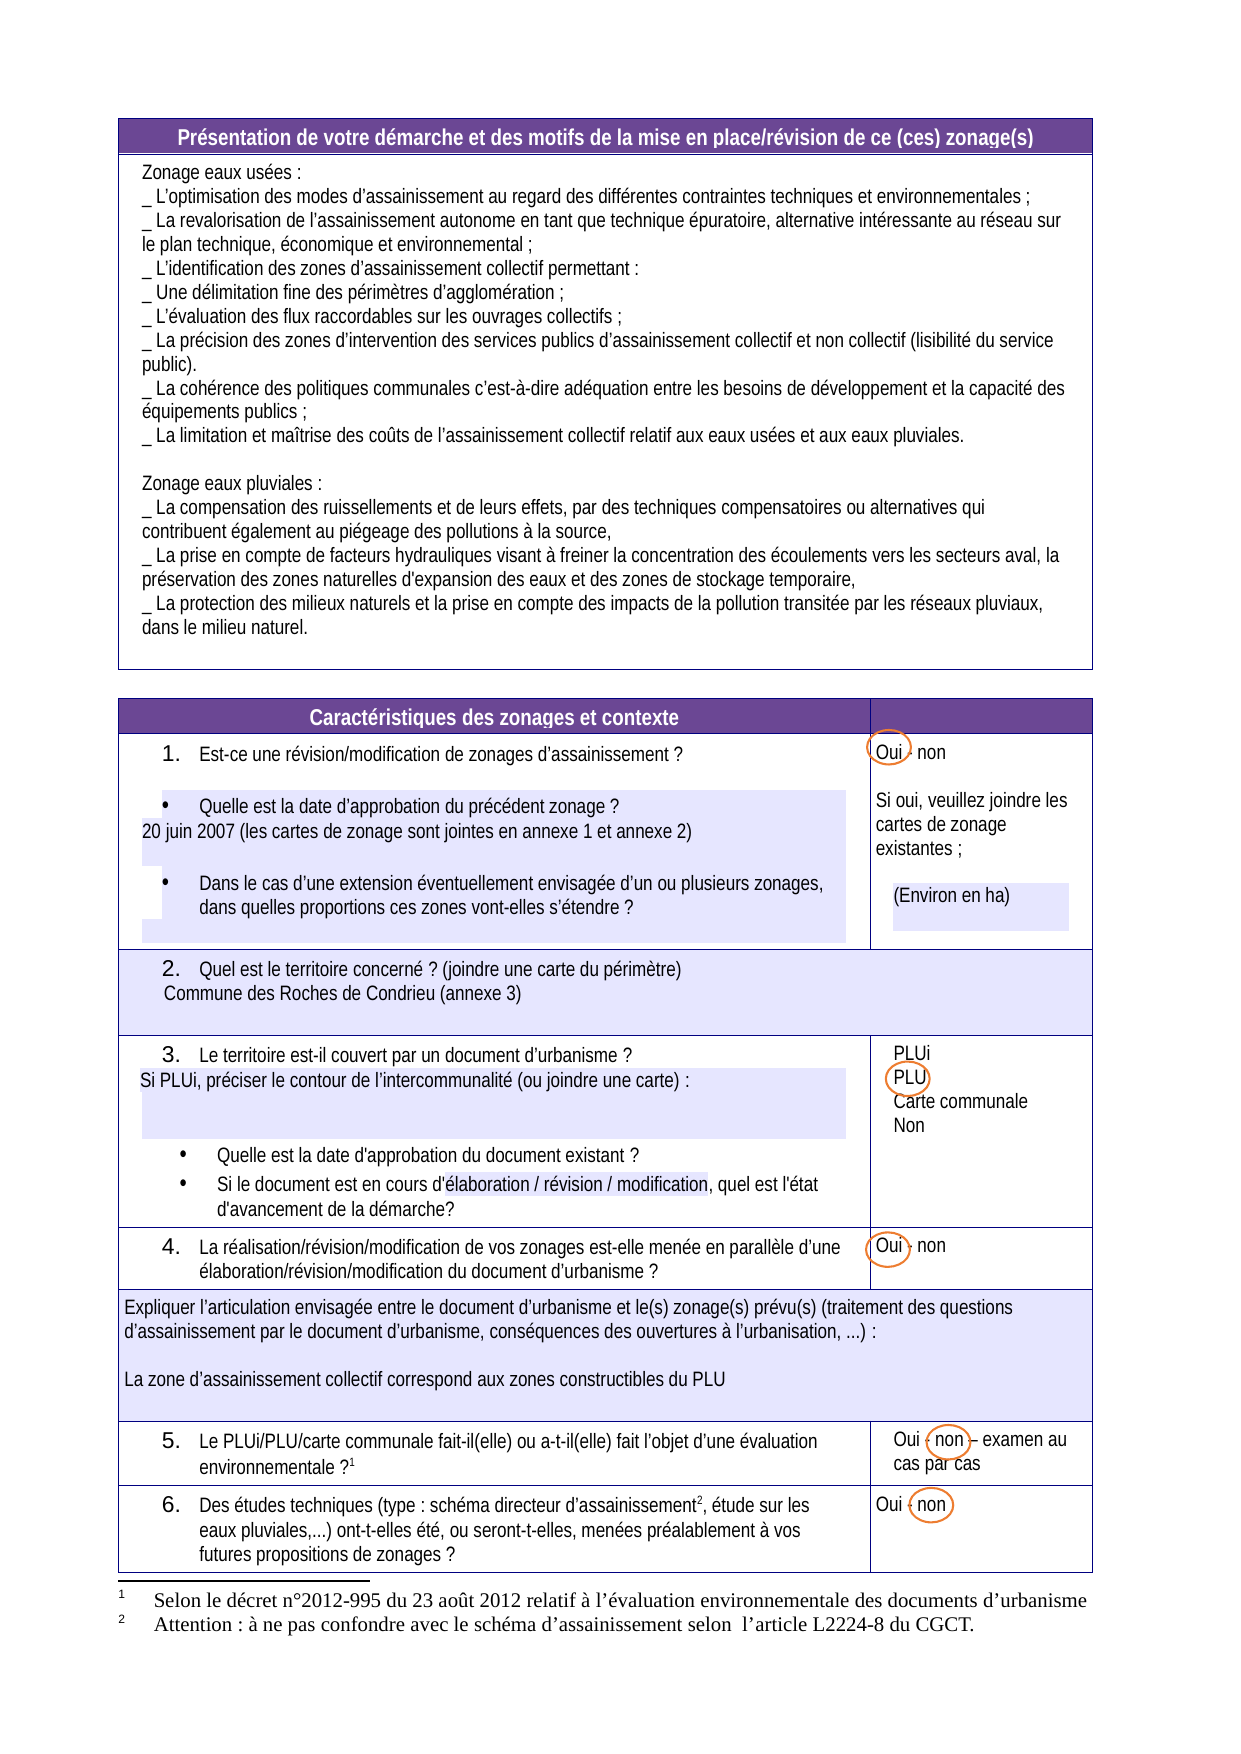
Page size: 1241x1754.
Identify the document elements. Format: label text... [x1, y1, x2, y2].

table_cell Oui - non Si oui, veuillez joindre les cartes de zonage existantes ; (Environ en ha) [871, 734, 1092, 949]
table_cell La réalisation/révision/modification de vos zonages est-elle menée en parallèle d’une élaboration/révision/modification du document d’urbanisme ? [119, 1228, 870, 1289]
table_cell Quel est le territoire concerné ? (joindre une carte du périmètre) Commune des Roches de Condrieu (annexe 3) [119, 950, 1092, 1035]
table_cell Le PLUi/PLU/carte communale fait-il(elle) ou a-t-il(elle) fait l’objet d’une évaluation environnementale ? [119, 1422, 870, 1485]
table_header Présentation de votre démarche et des motifs de la mise en place/révision de ce (ces) zonage(s) [119, 119, 1092, 153]
table_cell Le territoire est-il couvert par un document d’urbanisme ? Si PLUi, préciser le contour de l’intercommunalité (ou joindre une carte) : Quelle est la date d'approbation du document existant ? Si le document est en cours d'élaboration / révision / modification, quel est l'état d'avancement de la démarche? [119, 1036, 870, 1226]
table_cell Oui - non [871, 1228, 1092, 1289]
table_cell Expliquer l’articulation envisagée entre le document d’urbanisme et le(s) zonage(s) prévu(s) (traitement des questions d’assainissement par le document d’urbanisme, conséquences des ouvertures à l’urbanisation, ...) : La zone d’assainissement collectif correspond aux zones constructibles du PLU [119, 1290, 1092, 1421]
table_header [871, 699, 1092, 733]
table_cell Oui - non [871, 1486, 1092, 1571]
table_cell Est-ce une révision/modification de zonages d’assainissement ? Quelle est la date d’approbation du précédent zonage ? 20 juin 2007 (les cartes de zonage sont jointes en annexe 1 et annexe 2) Dans le cas d’une extension éventuellement envisagée d’un ou plusieurs zonages, dans quelles proportions ces zones vont-elles s’étendre ? [119, 734, 870, 949]
table_cell Oui - non – examen au cas par cas [871, 1422, 1092, 1485]
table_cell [119, 1486, 870, 1571]
table_header Caractéristiques des zonages et contexte [119, 699, 870, 733]
table_cell Zonage eaux usées : _ L’optimisation des modes d’assainissement au regard des différentes contraintes techniques et environnementales ; _ La revalorisation de l’assainissement autonome en tant que technique épuratoire, alternative intéressante au réseau sur le plan technique, économique et environnemental ; _ L’identification des zones d’assainissement collectif permettant : _ Une délimitation fine des périmètres d’agglomération ; _ L’évaluation des flux raccordables sur les ouvrages collectifs ; _ La précision des zones d’intervention des services publics d’assainissement collectif et non collectif (lisibilité du service public). _ La cohérence des politiques communales c’est-à-dire adéquation entre les besoins de développement et la capacité des équipements publics ; _ La limitation et maîtrise des coûts de l’assainissement collectif relatif aux eaux usées et aux eaux pluviales. Zonage eaux pluviales : _ La compensation des ruissellements et de leurs effets, par des techniques compensatoires ou alternatives qui contribuent également au piégeage des pollutions à la source, _ La prise en compte de facteurs hydrauliques visant à freiner la concentration des écoulements vers les secteurs aval, la préservation des zones naturelles d'expansion des eaux et des zones de stockage temporaire, _ La protection des milieux naturels et la prise en compte des impacts de la pollution transitée par les réseaux pluviaux, dans le milieu naturel. [119, 155, 1092, 669]
table_cell PLUi PLU Carte communale Non [871, 1036, 1092, 1226]
